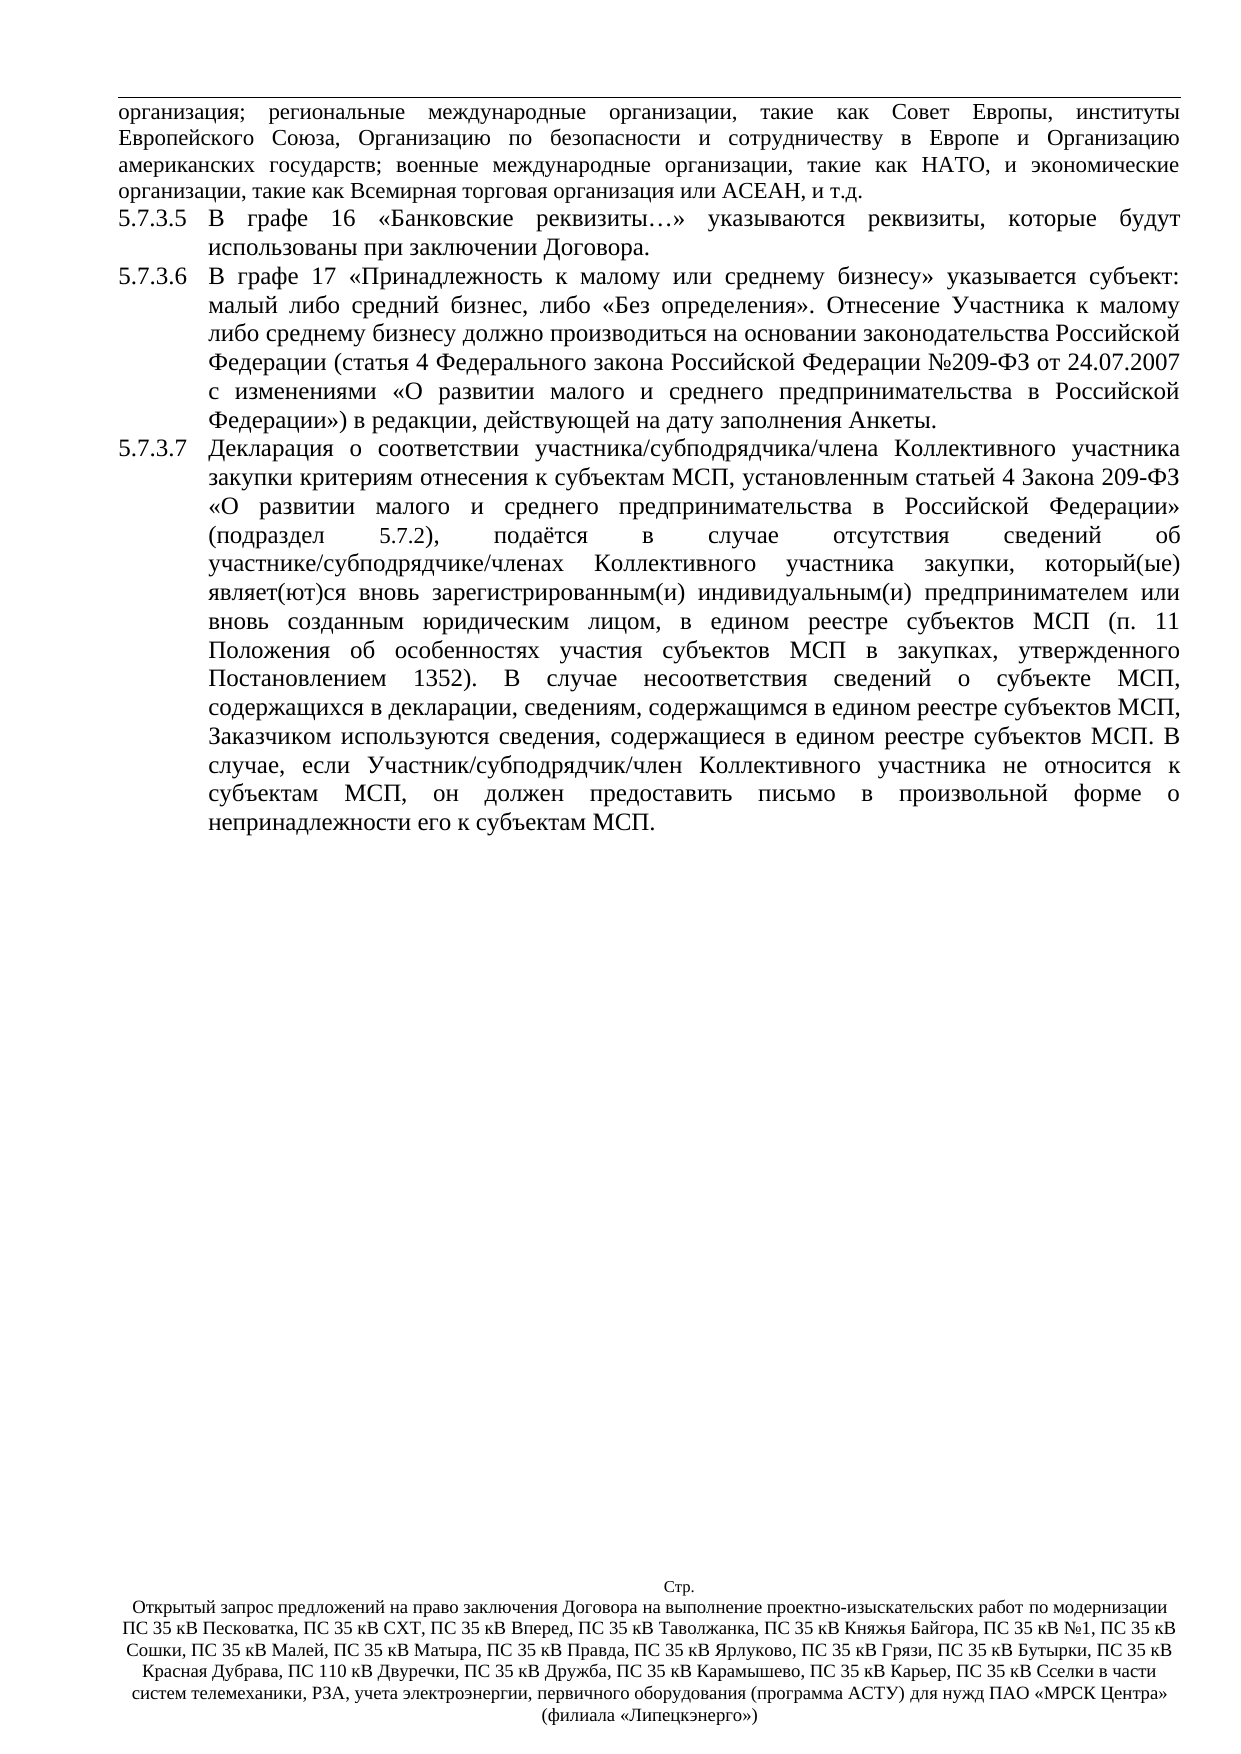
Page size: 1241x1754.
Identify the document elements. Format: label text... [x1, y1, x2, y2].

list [118, 98, 1181, 203]
list Декларация о соответствии участника/субподрядчика/члена Коллективного участника закупки критериям отнесения к субъектам МСП, установленным статьей 4 Закона 209-ФЗ «О развитии малого и среднего предпринимательства в Российской Федерации» (подраздел 5.7.2), подаётся в случае отсутствия сведений об участнике/субподрядчике/членах Коллективного участника закупки, который(ые) являет(ют)ся вновь зарегистрированным(и) индивидуальным(и) предпринимателем или вновь созданным юридическим лицом, в едином реестре субъектов МСП (п. 11 Положения об особенностях участия субъектов МСП в закупках, утвержденного Постановлением 1352). В случае несоответствия сведений о субъекте МСП, содержащихся в декларации, сведениям, содержащимся в едином реестре субъектов МСП, Заказчиком используются сведения, содержащиеся в едином реестре субъектов МСП. В случае, если Участник/субподрядчик/член Коллективного участника не относится к субъектам МСП, он должен предоставить письмо в произвольной форме о непринадлежности его к субъектам МСП. [118, 433, 1181, 836]
list В графе 16 «Банковские реквизиты…» указываются реквизиты, которые будут использованы при заключении Договора. [118, 203, 1181, 261]
list В графе 17 «Принадлежность к малому или среднему бизнесу» указывается субъект: малый либо средний бизнес, либо «Без определения». Отнесение Участника к малому либо среднему бизнесу должно производиться на основании законодательства Российской Федерации (статья 4 Федерального закона Российской Федерации №209-ФЗ от 24.07.2007 с изменениями «О развитии малого и среднего предпринимательства в Российской Федерации») в редакции, действующей на дату заполнения Анкеты. [118, 261, 1181, 433]
